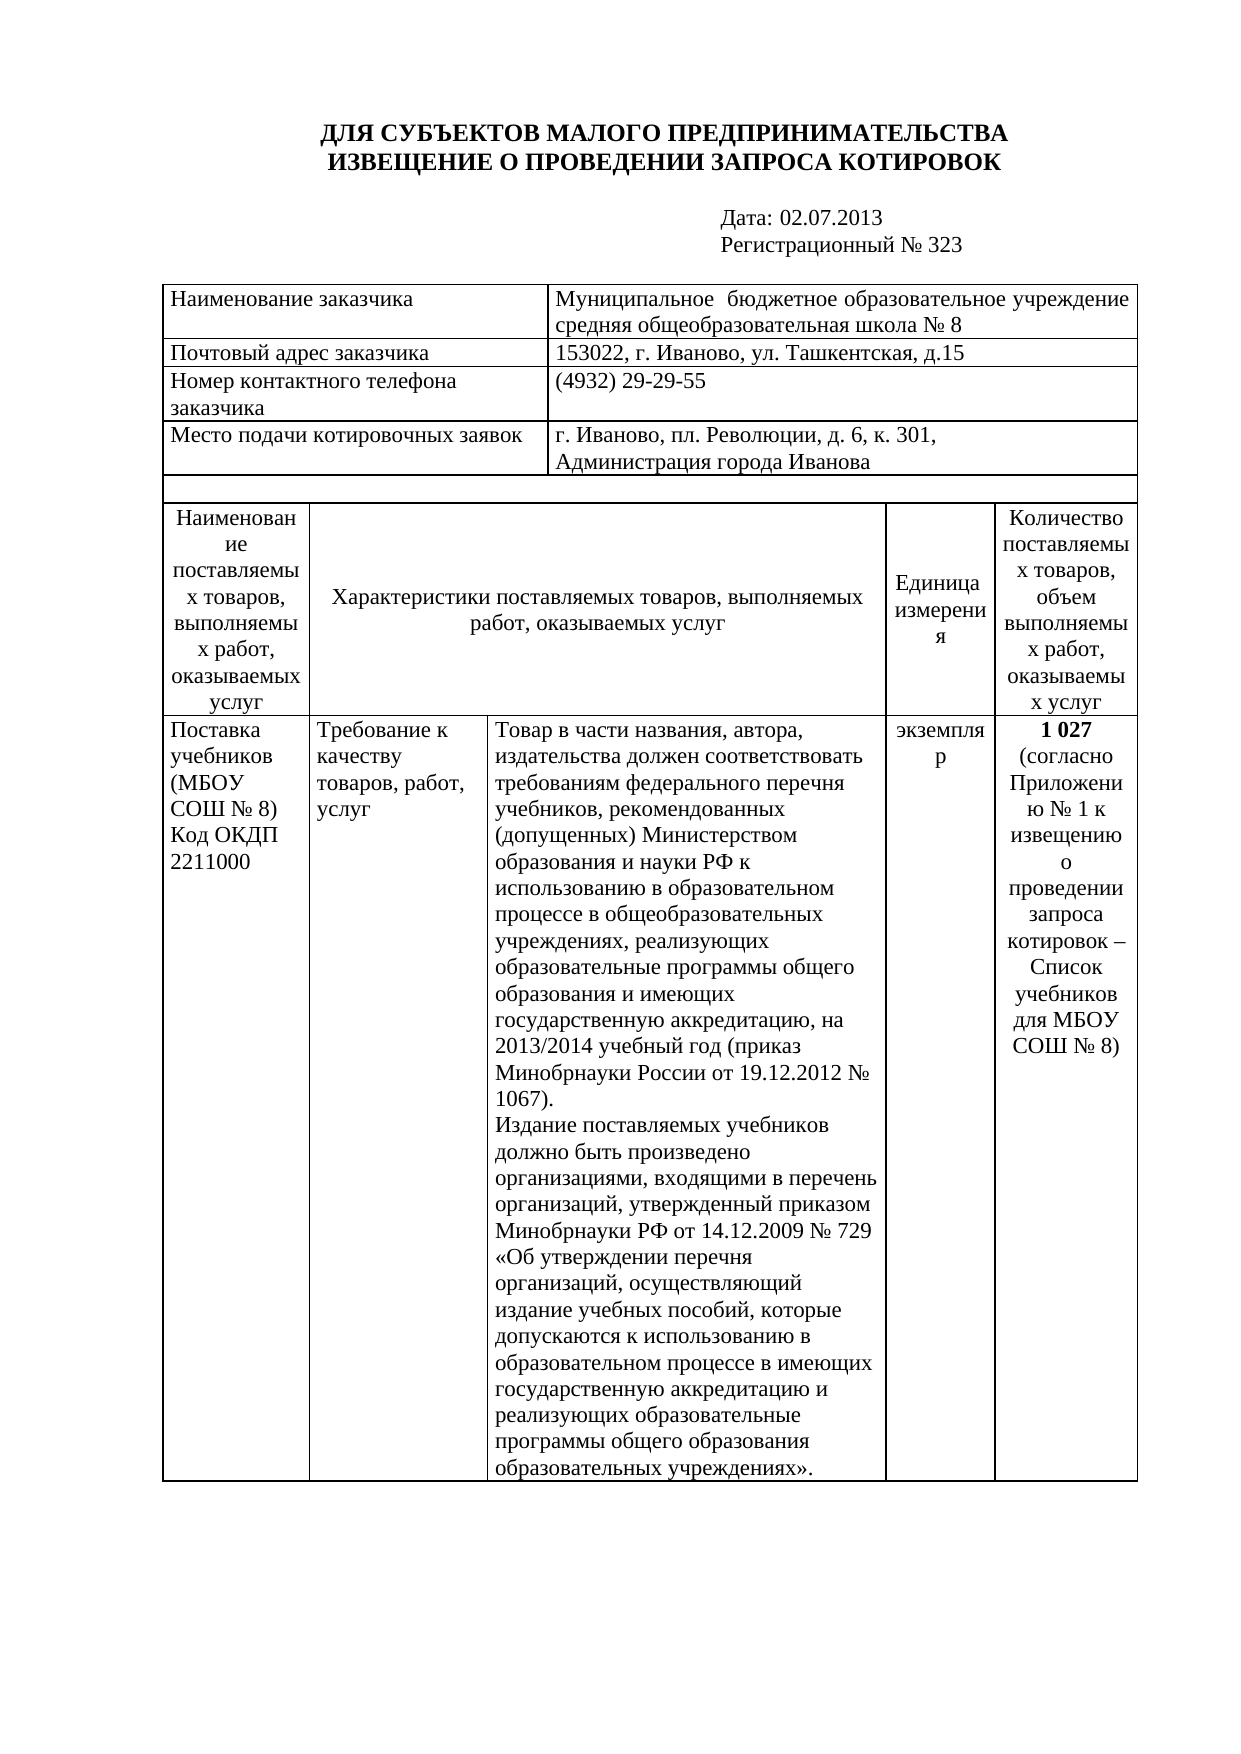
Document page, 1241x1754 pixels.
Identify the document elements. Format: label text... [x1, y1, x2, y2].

table_cell Наименование поставляемых товаров, выполняемых работ, оказываемых услуг [164, 504, 309, 714]
table_cell Товар в части названия, автора, издательства должен соответствовать требованиям федерального перечня учебников, рекомендованных (допущенных) Министерством образования и науки РФ к использованию в образовательном процессе в общеобразовательных учреждениях, реализующих образовательные программы общего образования и имеющих государственную аккредитацию, на 2013/2014 учебный год (приказ Минобрнауки России от 19.12.2012 № 1067). Издание поставляемых учебников должно быть произведено организациями, входящими в перечень организаций, утвержденный приказом Минобрнауки РФ от 14.12.2009 № 729 «Об утверждении перечня организаций, осуществляющий издание учебных пособий, которые допускаются к использованию в образовательном процессе в имеющих государственную аккредитацию и реализующих образовательные программы общего образования образовательных учреждениях». [488, 716, 885, 1480]
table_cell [164, 716, 309, 1480]
text ДЛЯ СУБЪЕКТОВ МАЛОГО ПРЕДПРИНИМАТЕЛЬСТВА [177, 118, 1152, 147]
text Дата: 02.07.2013 [177, 204, 1152, 231]
table_cell Характеристики поставляемых товаров, выполняемых работ, оказываемых услуг [310, 504, 885, 714]
table_cell Единица измерения [887, 504, 994, 714]
text Регистрационный № 323 [177, 231, 1152, 257]
table_cell (4932) 29-29-55 [549, 367, 1137, 420]
table_header Муниципальное бюджетное образовательное учреждение средняя общеобразовательная школа № 8 [549, 285, 1137, 338]
table_cell г. Иваново, пл. Революции, д. 6, к. 301, Администрация города Иванова [549, 422, 1137, 474]
text ИЗВЕЩЕНИЕ О ПРОВЕДЕНИИ ЗАПРОСА КОТИРОВОК [177, 147, 1152, 176]
table_cell Требование к качеству товаров, работ, услуг [310, 716, 487, 1480]
table_cell 153022, г. Иваново, ул. Ташкентская, д.15 [549, 339, 1137, 366]
table_cell экземпляр [887, 716, 994, 1480]
table_cell Почтовый адрес заказчика [164, 339, 547, 366]
table_header Наименование заказчика [164, 285, 547, 338]
table_cell Количество поставляемых товаров, объем выполняемых работ, оказываемых услуг [996, 504, 1137, 714]
table_cell Место подачи котировочных заявок [164, 422, 547, 474]
table_cell Номер контактного телефона заказчика [164, 367, 547, 420]
table_cell [164, 476, 1137, 502]
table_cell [996, 716, 1137, 1480]
